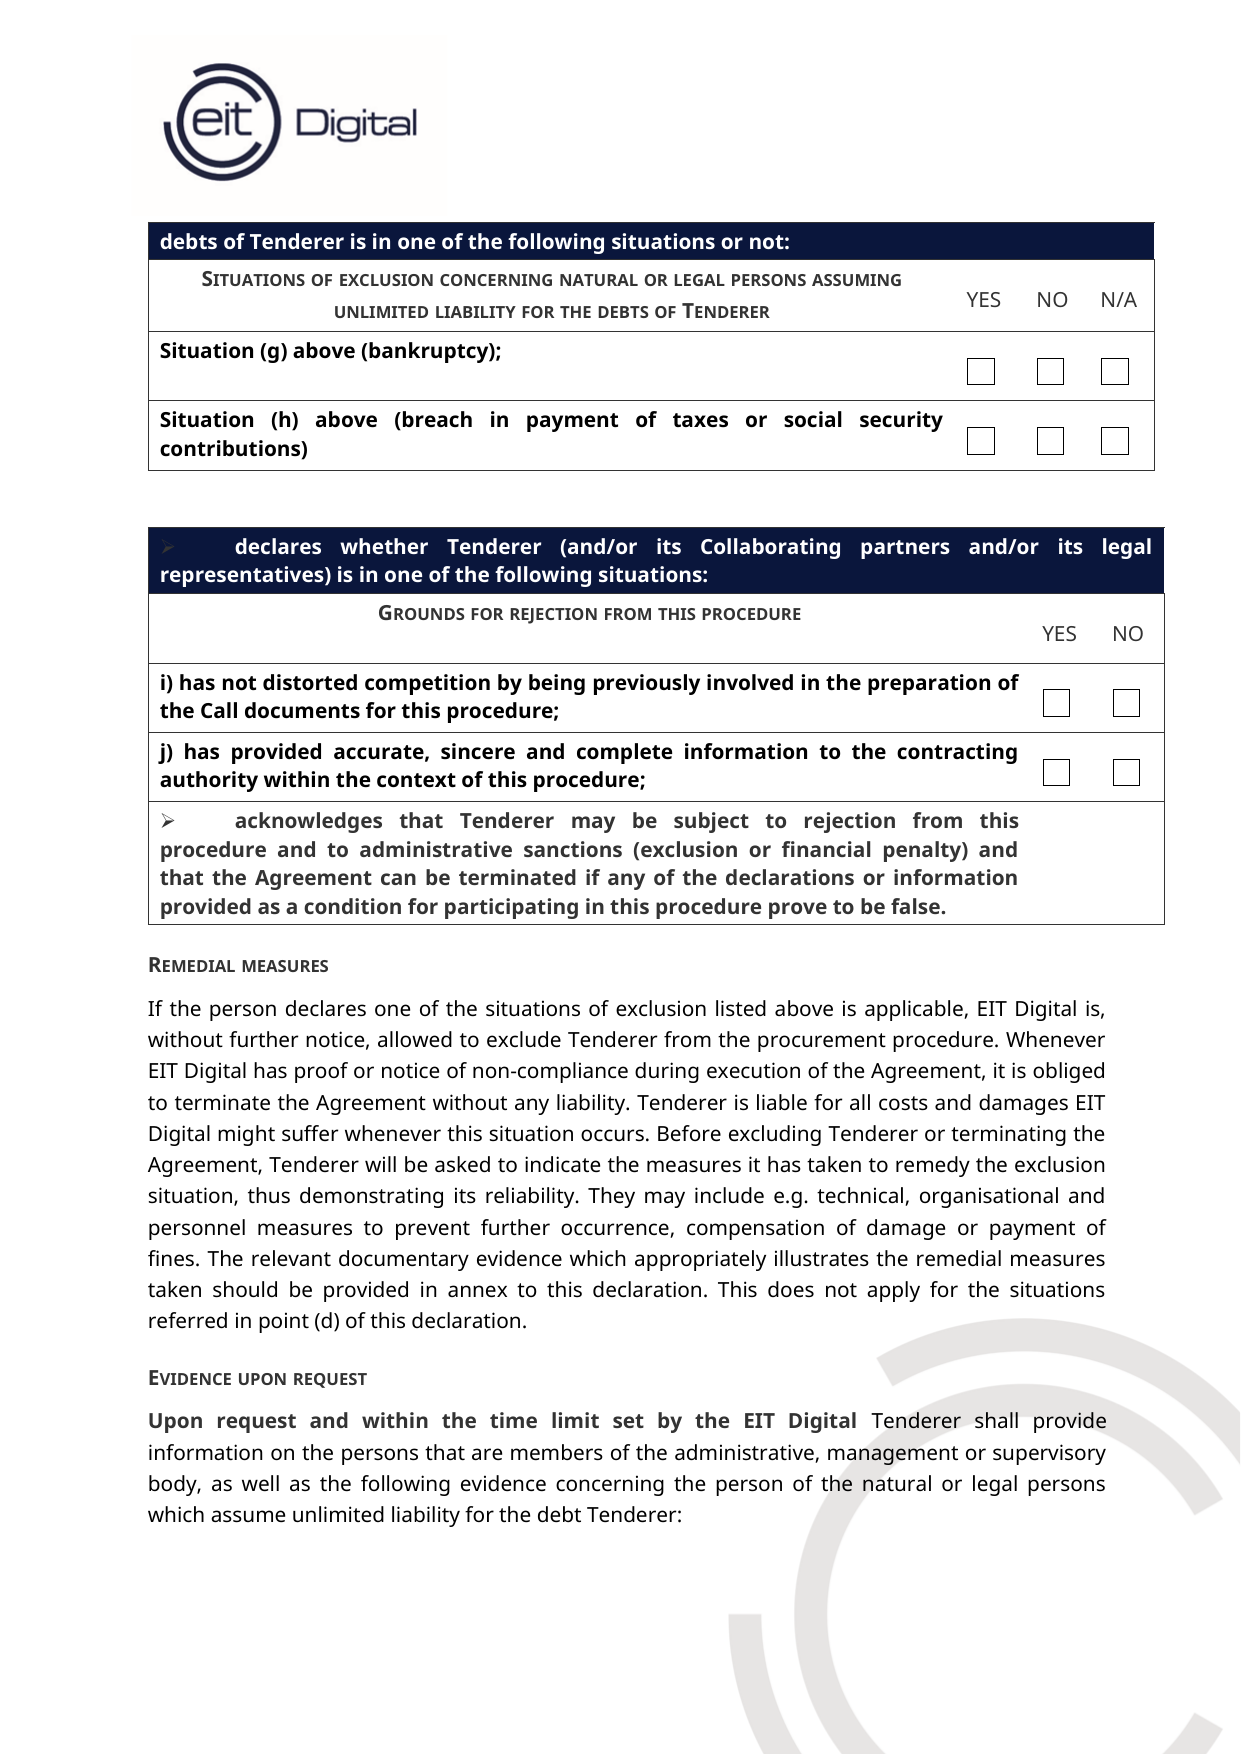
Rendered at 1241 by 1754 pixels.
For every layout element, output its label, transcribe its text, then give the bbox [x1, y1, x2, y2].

table_cell N/A [1089, 260, 1154, 331]
table_cell Situations of exclusion concerning natural or legal persons assuming unlimited liability for the debts of Tenderer [149, 260, 955, 331]
table_cell [1025, 332, 1089, 400]
table_cell [1101, 733, 1164, 801]
table_cell [1025, 401, 1089, 469]
table_cell NO [1025, 260, 1089, 331]
table_cell i) has not distorted competition by being previously involved in the preparation of the Call documents for this procedure; [149, 664, 1031, 732]
table_cell NO [1101, 594, 1164, 662]
table_cell Grounds for rejection from this procedure [149, 594, 1031, 662]
table_cell YES [955, 260, 1025, 331]
table_cell Situation (h) above (breach in payment of taxes or social security contributions) [149, 401, 955, 469]
text Remedial measures [148, 950, 1107, 979]
text If the person declares one of the situations of exclusion listed above is applicable, EIT Digital is, without further notice, allowed to exclude Tenderer from the procurement procedure. Whenever EIT Digital has proof or notice of non-compliance during execution of the Agreement, it is obliged to terminate the Agreement without any liability. Tenderer is liable for all costs and damages EIT Digital might suffer whenever this situation occurs. Before excluding Tenderer or terminating the Agreement, Tenderer will be asked to indicate the measures it has taken to remedy the exclusion situation, thus demonstrating its reliability. They may include e.g. technical, organisational and personnel measures to prevent further occurrence, compensation of damage or payment of fines. The relevant documentary evidence which appropriately illustrates the remedial measures taken should be provided in annex to this declaration. This does not apply for the situations referred in point (d) of this declaration. [148, 994, 1107, 1335]
text Upon request and within the time limit set by the EIT Digital Tenderer shall provide information on the persons that are members of the administrative, management or supervisory body, as well as the following evidence concerning the person of the natural or legal persons which assume unlimited liability for the debt Tenderer: [148, 1407, 1107, 1529]
table_cell [1031, 664, 1101, 732]
table_cell j) has provided accurate, sincere and complete information to the contracting authority within the context of this procedure; [149, 733, 1031, 801]
table_cell [955, 332, 1025, 400]
table_cell [1031, 733, 1101, 801]
table_cell [955, 401, 1025, 469]
picture [728, 1318, 1241, 1754]
table_cell YES [1031, 594, 1101, 662]
table_cell [1031, 802, 1164, 924]
table_header declares whether Tenderer (and/or its Collaborating partners and/or its legal representatives) is in one of the following situations: [149, 528, 1164, 593]
table_cell Situation (g) above (bankruptcy); [149, 332, 955, 400]
picture [131, 35, 448, 216]
text Evidence upon request [148, 1363, 1107, 1391]
table_header declares whether a natural or legal person that assumes unlimited liability for the debts of Tenderer is in one of the following situations or not: [149, 223, 1154, 259]
table_cell acknowledges that Tenderer may be subject to rejection from this procedure and to administrative sanctions (exclusion or financial penalty) and that the Agreement can be terminated if any of the declarations or information provided as a condition for participating in this procedure prove to be false. [149, 802, 1031, 924]
table_cell [1101, 664, 1164, 732]
table_cell [1089, 401, 1154, 469]
table_cell [1089, 332, 1154, 400]
